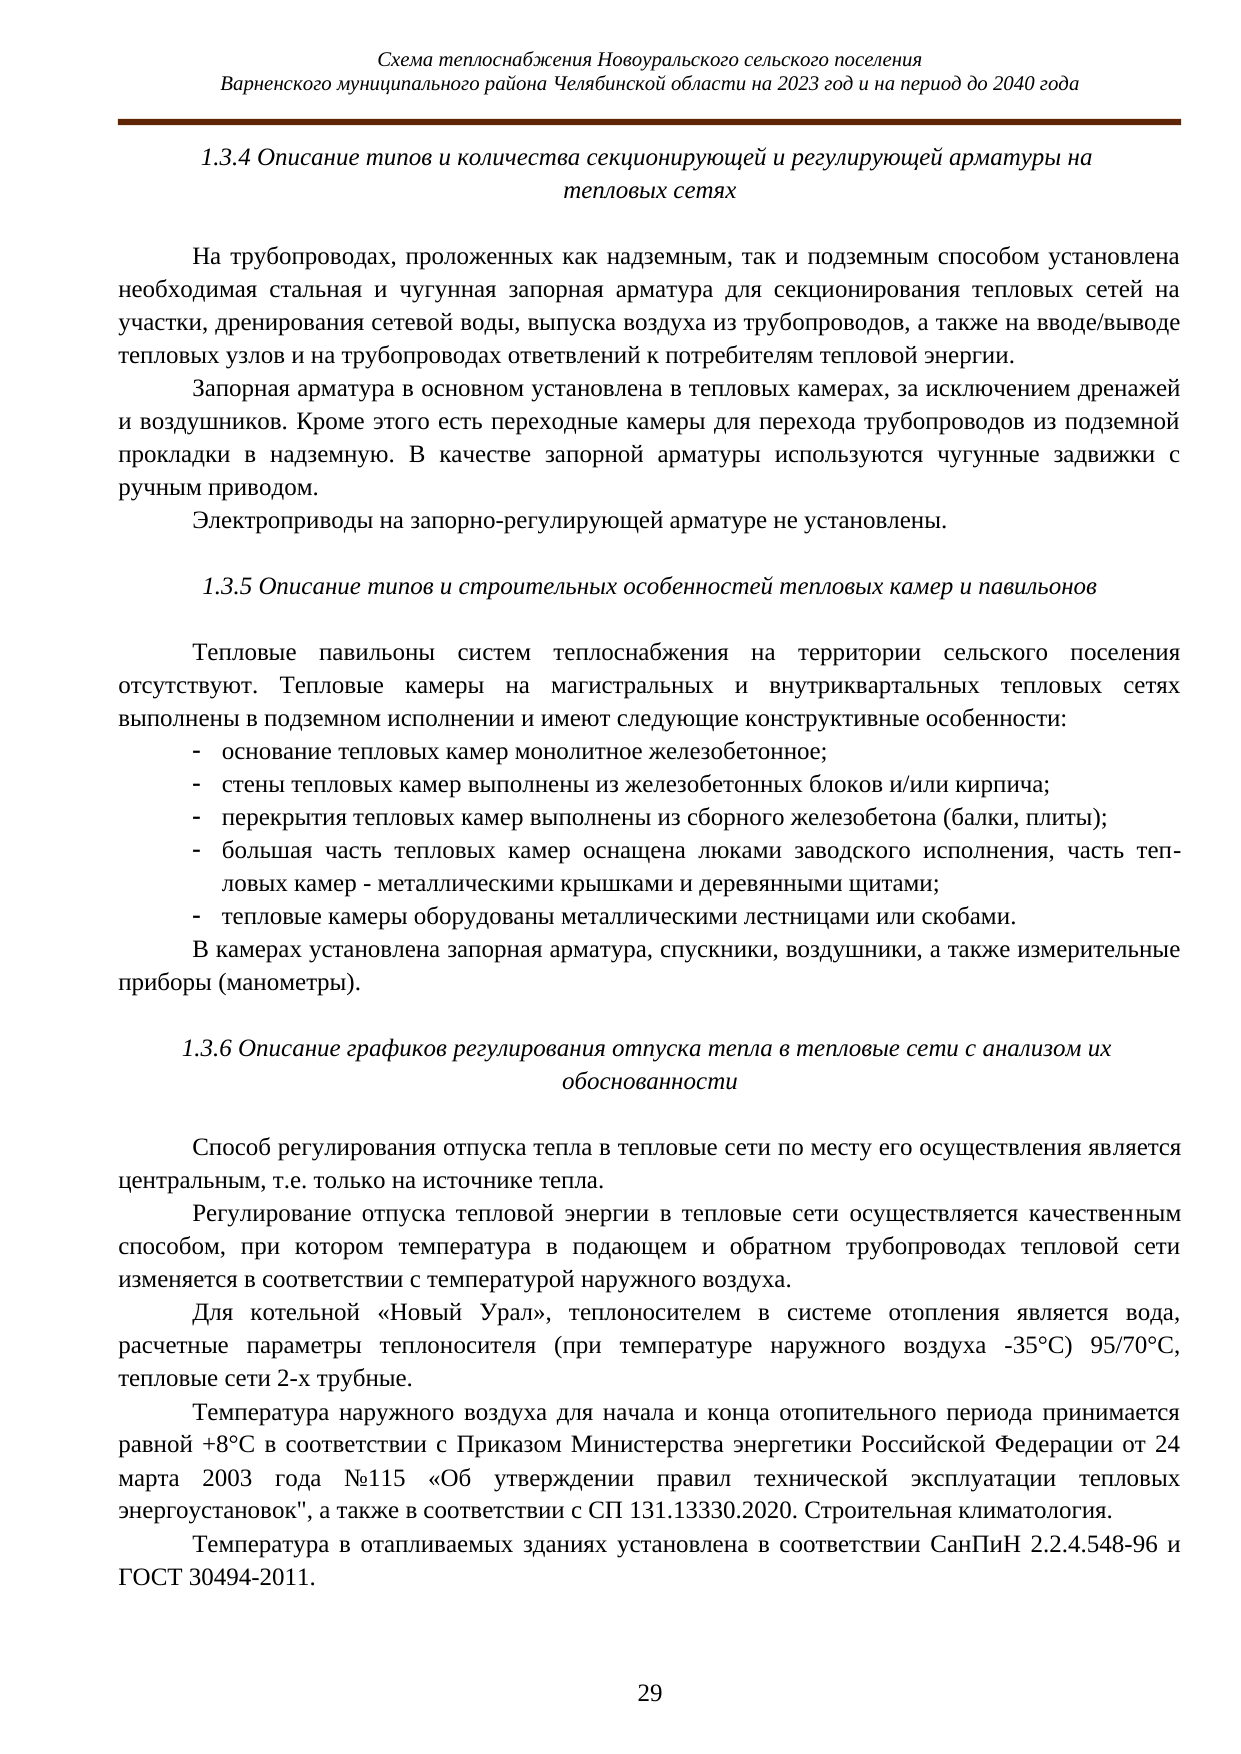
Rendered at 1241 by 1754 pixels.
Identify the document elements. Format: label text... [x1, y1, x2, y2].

text Температура наружного воздуха для начала и конца отопительного периода принимается равной +8°С в соответствии с Приказом Министерства энергетики Российской Федерации от 24 марта 2003 года №115 «Об утверждении правил технической эксплуатации тепловых энергоустановок", а также в соответствии с СП 131.13330.2020. Строительная климатология. [118, 1397, 1181, 1524]
subtitle 1.3.6 Описание графиков регулирования отпуска тепла в тепловые сети с анализом их обоснованности [118, 1033, 1181, 1095]
subtitle 1.3.4 Описание типов и количества секционирующей и регулирующей арматуры на тепловых сетях [118, 142, 1181, 203]
list перекрытия тепловых камер выполнены из сборного железобетона (балки, плиты); [192, 802, 1181, 831]
list стены тепловых камер выполнены из железобетонных блоков и/или кирпича; [192, 769, 1181, 798]
list тепловые камеры оборудованы металлическими лестницами или скобами. [192, 901, 1181, 930]
text Способ регулирования отпуска тепла в тепловые сети по месту его осуществления является центральным, т.е. только на источнике тепла. [118, 1132, 1181, 1194]
subtitle 1.3.5 Описание типов и строительных особенностей тепловых камер и павильонов [118, 571, 1181, 600]
list основание тепловых камер монолитное железобетонное; [192, 736, 1181, 765]
text В камерах установлена запорная арматура, спускники, воздушники, а также измерительные приборы (манометры). [118, 934, 1181, 996]
list большая часть тепловых камер оснащена люками заводского исполнения, часть тепловых камер - металлическими крышками и деревянными щитами; [192, 835, 1181, 897]
text Тепловые павильоны систем теплоснабжения на территории сельского поселения отсутствуют. Тепловые камеры на магистральных и внутриквартальных тепловых сетях выполнены в подземном исполнении и имеют следующие конструктивные особенности: [118, 637, 1181, 732]
text На трубопроводах, проложенных как надземным, так и подземным способом установлена необходимая стальная и чугунная запорная арматура для секционирования тепловых сетей на участки, дренирования сетевой воды, выпуска воздуха из трубопроводов, а также на вводе/выводе тепловых узлов и на трубопроводах ответвлений к потребителям тепловой энергии. [118, 241, 1181, 369]
text Электроприводы на запорно-регулирующей арматуре не установлены. [118, 505, 1181, 534]
text Регулирование отпуска тепловой энергии в тепловые сети осуществляется качественным способом, при котором температура в подающем и обратном трубопроводах тепловой сети изменяется в соответствии с температурой наружного воздуха. [118, 1198, 1181, 1293]
text Для котельной «Новый Урал», теплоносителем в системе отопления является вода, расчетные параметры теплоносителя (при температуре наружного воздуха -35°С) 95/70°С, тепловые сети 2-х трубные. [118, 1297, 1181, 1392]
text Температура в отапливаемых зданиях установлена в соответствии СанПиН 2.2.4.548-96 и ГОСТ 30494-2011. [118, 1529, 1181, 1590]
text Запорная арматура в основном установлена в тепловых камерах, за исключением дренажей и воздушников. Кроме этого есть переходные камеры для перехода трубопроводов из подземной прокладки в надземную. В качестве запорной арматуры используются чугунные задвижки с ручным приводом. [118, 373, 1181, 501]
